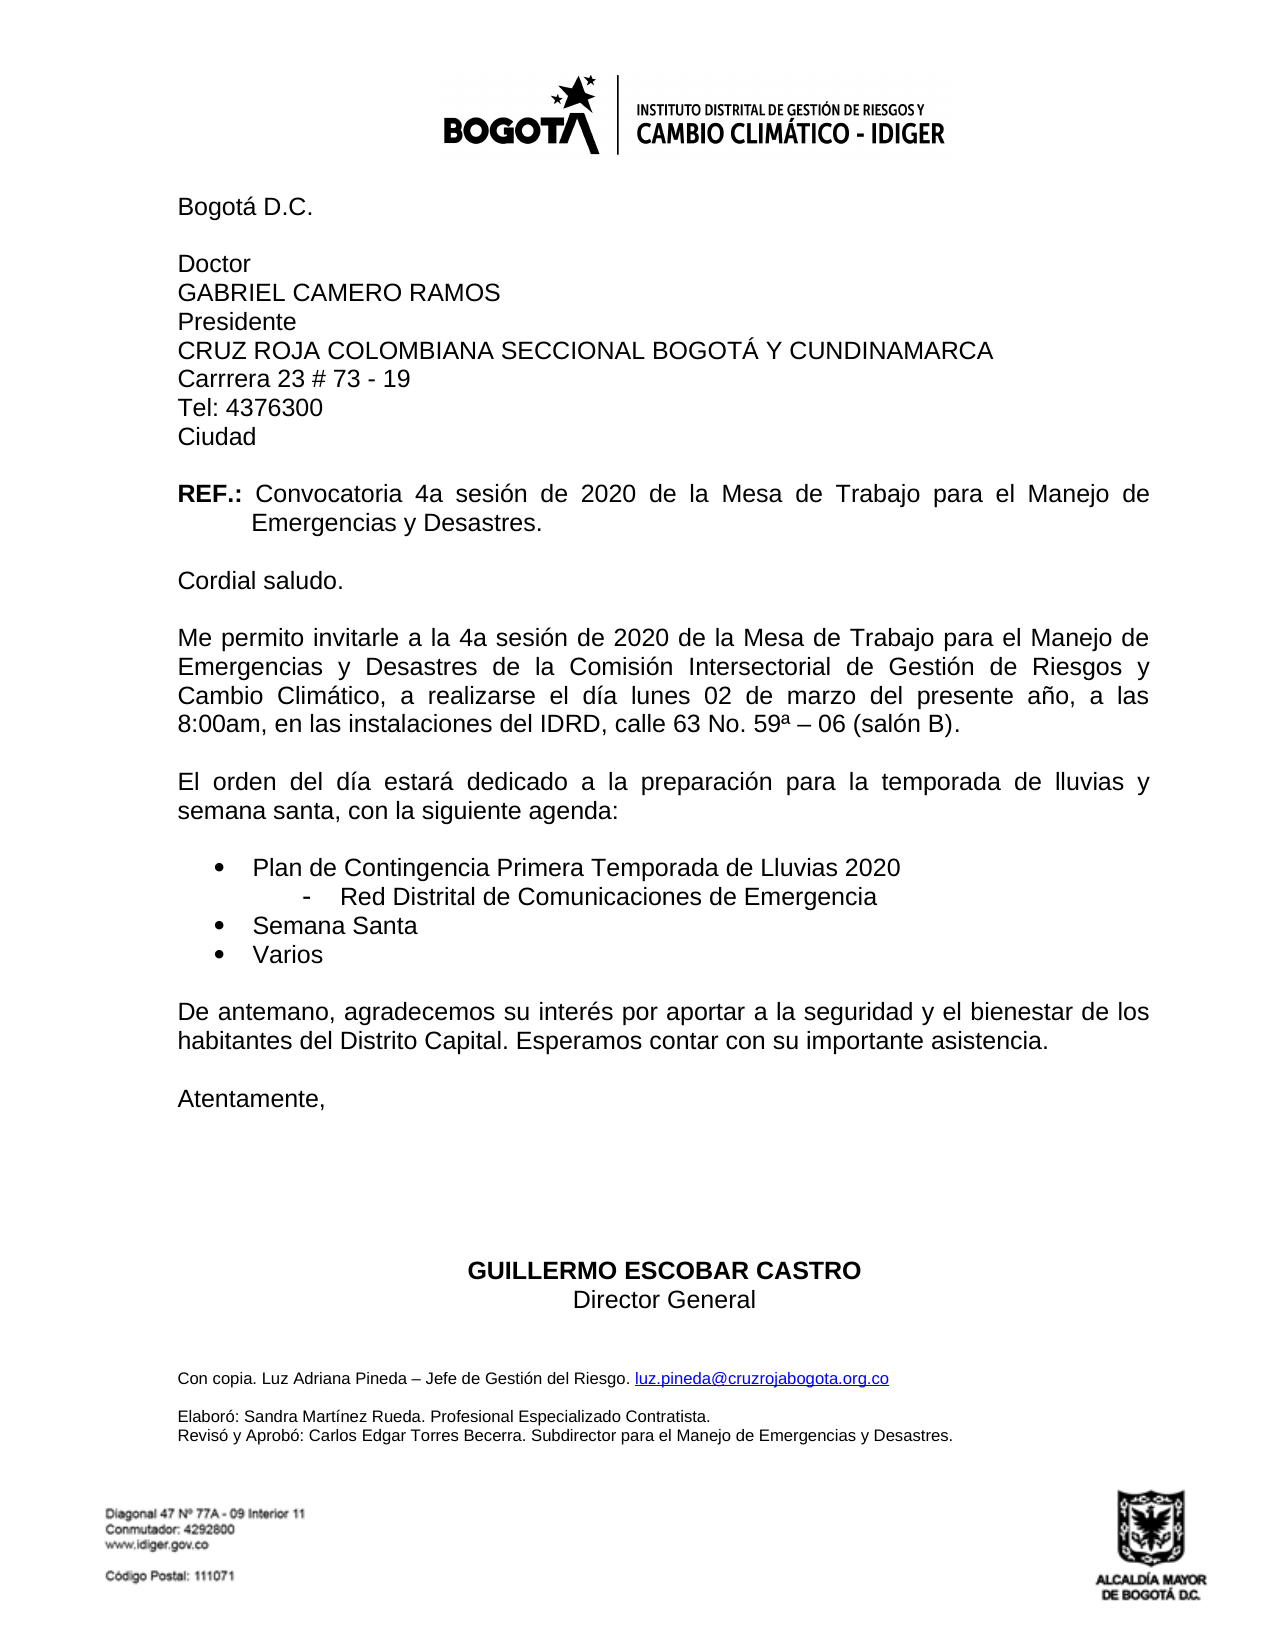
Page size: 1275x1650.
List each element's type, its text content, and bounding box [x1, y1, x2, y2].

list Semana Santa [215, 911, 1152, 940]
text Elaboró: Sandra Martínez Rueda. Profesional Especializado Contratista. [177, 1407, 1152, 1426]
text Atentamente, [177, 1084, 1152, 1112]
text Bogotá D.C. [177, 192, 1152, 221]
text Me permito invitarle a la 4a sesión de 2020 de la Mesa de Trabajo para el Manejo de Emergencias y Desastres de la Comisión Intersectorial de Gestión de Riesgos y Cambio Climático, a realizarse el día lunes 02 de marzo del presente año, a las 8:00am, en las instalaciones del IDRD, calle 63 No. 59ª – 06 (salón B). [177, 623, 1152, 738]
text Ciudad [177, 422, 1152, 451]
text REF.: Convocatoria 4a sesión de 2020 de la Mesa de Trabajo para el Manejo de Emergencias y Desastres. [177, 479, 1152, 537]
text El orden del día estará dedicado a la preparación para la temporada de lluvias y semana santa, con la siguiente agenda: [177, 767, 1152, 824]
list Varios [215, 940, 1152, 969]
list Plan de Contingencia Primera Temporada de Lluvias 2020 [215, 853, 1152, 882]
text Revisó y Aprobó: Carlos Edgar Torres Becerra. Subdirector para el Manejo de Emergencias y Desastres. [177, 1426, 1152, 1445]
picture [436, 71, 953, 166]
text CRUZ ROJA COLOMBIANA SECCIONAL BOGOTÁ Y CUNDINAMARCA [177, 336, 1152, 364]
text De antemano, agradecemos su interés por aportar a la seguridad y el bienestar de los habitantes del Distrito Capital. Esperamos contar con su importante asistencia. [177, 997, 1152, 1055]
list Red Distrital de Comunicaciones de Emergencia [302, 882, 1152, 911]
text Director General [177, 1285, 1152, 1314]
text Presidente [177, 307, 1152, 336]
text Cordial saludo. [177, 566, 1152, 594]
text Doctor [177, 249, 1152, 278]
text Carrrera 23 # 73 - 19 [177, 364, 1152, 393]
text Tel: 4376300 [177, 393, 1152, 422]
subtitle GUILLERMO ESCOBAR CASTRO [177, 1256, 1152, 1285]
text GABRIEL CAMERO RAMOS [177, 278, 1152, 307]
text Con copia. Luz Adriana Pineda – Jefe de Gestión del Riesgo. luz.pineda@cruzrojabogota.org.co [177, 1369, 1152, 1388]
